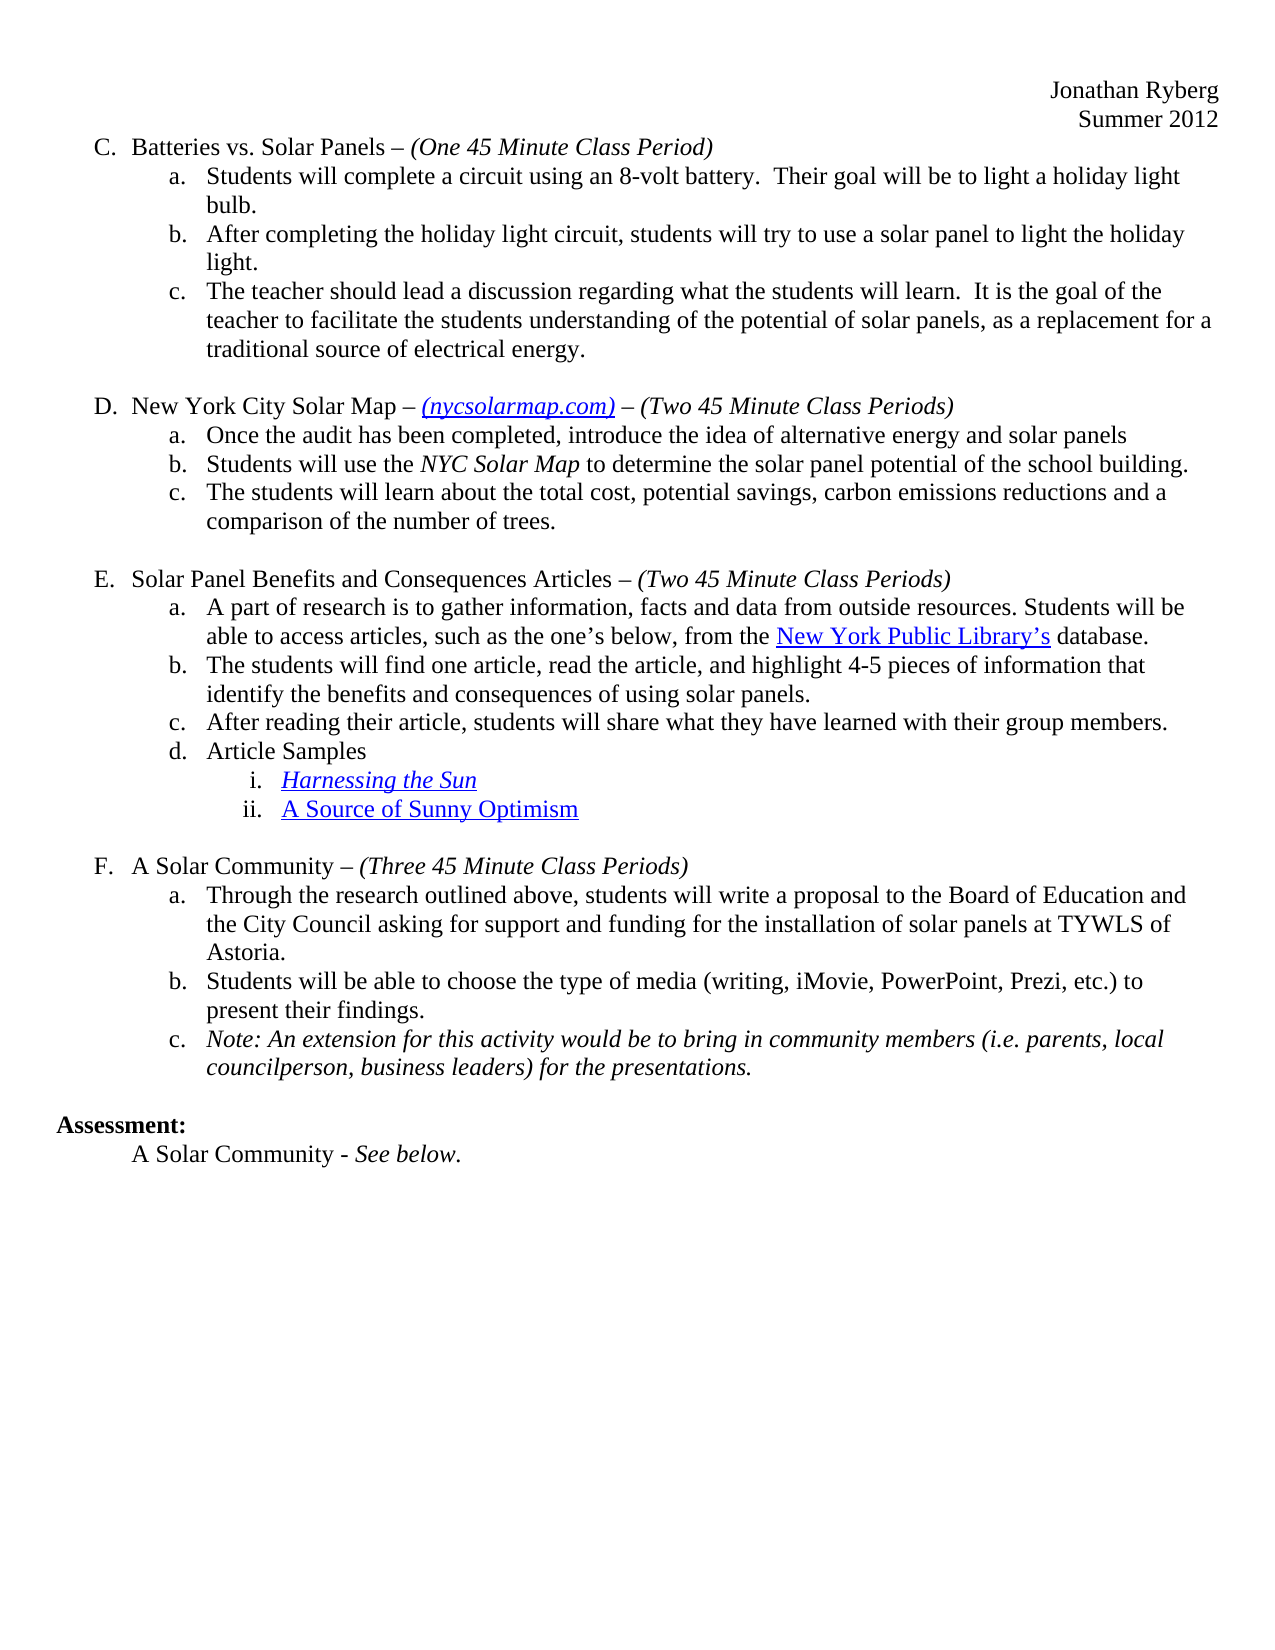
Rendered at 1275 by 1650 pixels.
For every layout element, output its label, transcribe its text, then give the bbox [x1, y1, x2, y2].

list After completing the holiday light circuit, students will try to use a solar panel to light the holiday light. [169, 219, 1219, 276]
text A Solar Community - See below. [56, 1139, 1219, 1167]
list After reading their article, students will share what they have learned with their group members. [169, 707, 1219, 736]
list A Source of Sunny Optimism [262, 794, 1219, 851]
list A Solar Community – (Three 45 Minute Class Periods) [94, 851, 1219, 880]
list The teacher should lead a discussion regarding what the students will learn. It is the goal of the teacher to facilitate the students understanding of the potential of solar panels, as a replacement for a traditional source of electrical energy. [169, 276, 1219, 362]
list Note: An extension for this activity would be to bring in community members (i.e. parents, local councilperson, business leaders) for the presentations. [169, 1024, 1219, 1110]
list The students will find one article, read the article, and highlight 4-5 pieces of information that identify the benefits and consequences of using solar panels. [169, 650, 1219, 707]
list Students will be able to choose the type of media (writing, iMovie, PowerPoint, Prezi, etc.) to present their findings. [169, 966, 1219, 1024]
list Batteries vs. Solar Panels – (One 45 Minute Class Period) [94, 132, 1219, 161]
list New York City Solar Map – (nycsolarmap.com) – (Two 45 Minute Class Periods) [94, 391, 1219, 420]
list Article Samples [169, 736, 1219, 765]
list Harnessing the Sun [262, 765, 1219, 794]
list Students will use the NYC Solar Map to determine the solar panel potential of the school building. [169, 449, 1219, 477]
list Students will complete a circuit using an 8-volt battery. Their goal will be to light a holiday light bulb. [169, 161, 1219, 219]
list Through the research outlined above, students will write a proposal to the Board of Education and the City Council asking for support and funding for the installation of solar panels at TYWLS of Astoria. [169, 880, 1219, 966]
list Solar Panel Benefits and Consequences Articles – (Two 45 Minute Class Periods) [94, 564, 1219, 592]
list Once the audit has been completed, introduce the idea of alternative energy and solar panels [169, 420, 1219, 449]
list The students will learn about the total cost, potential savings, carbon emissions reductions and a comparison of the number of trees. [169, 477, 1219, 564]
text Assessment: [56, 1110, 1219, 1139]
list A part of research is to gather information, facts and data from outside resources. Students will be able to access articles, such as the one’s below, from the New York Public Library’s database. [169, 592, 1219, 650]
